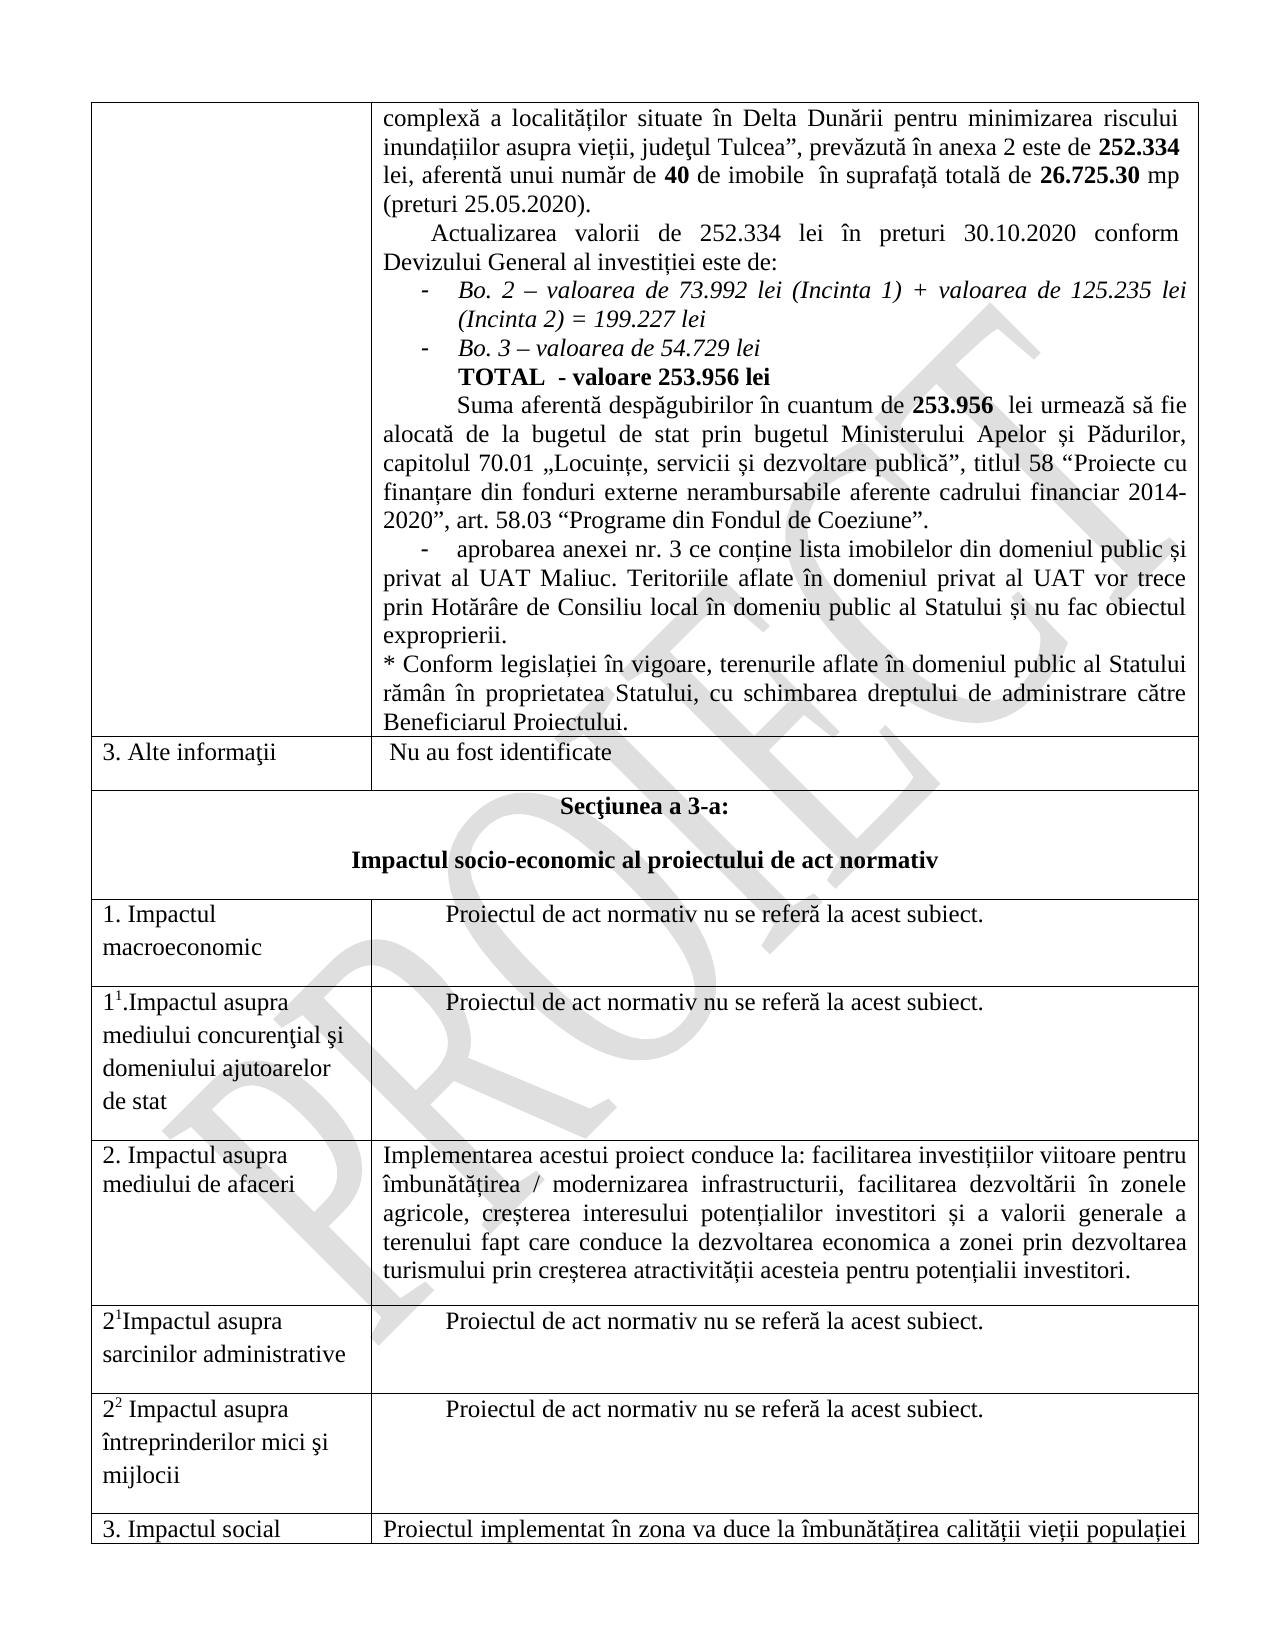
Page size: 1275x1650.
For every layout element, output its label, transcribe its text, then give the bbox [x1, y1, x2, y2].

table_cell Proiectul de act normativ nu se referă la acest subiect. [372, 987, 1198, 1139]
table_cell Nu au fost identificate [372, 737, 1198, 790]
table_cell 11.Impactul asupra mediului concurenţial şi domeniului ajutoarelor de stat [92, 987, 371, 1139]
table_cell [372, 1514, 1198, 1543]
table_cell 21Impactul asupra sarcinilor administrative [92, 1306, 371, 1393]
table_cell 22 Impactul asupra întreprinderilor mici şi mijlocii [92, 1394, 371, 1513]
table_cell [372, 103, 1198, 736]
table_cell Proiectul de act normativ nu se referă la acest subiect. [372, 900, 1198, 986]
table_cell Implementarea acestui proiect conduce la: facilitarea investițiilor viitoare pentru îmbunătățirea / modernizarea infrastructurii, facilitarea dezvoltării în zonele agricole, creșterea interesului potențialilor investitori și a valorii generale a terenului fapt care conduce la dezvoltarea economica a zonei prin dezvoltarea turismului prin creșterea atractivității acesteia pentru potențialii investitori. [372, 1141, 1198, 1305]
table_cell Proiectul de act normativ nu se referă la acest subiect. [372, 1394, 1198, 1513]
table_cell 3. Alte informaţii [92, 737, 371, 790]
table_cell 3. Impactul social [92, 1514, 371, 1543]
table_cell 1. Impactul macroeconomic [92, 900, 371, 986]
table_cell Secţiunea a 3-a: Impactul socio-economic al proiectului de act normativ [92, 791, 1198, 898]
table_cell 2. Impactul asupra mediului de afaceri [92, 1141, 371, 1305]
table_cell Proiectul de act normativ nu se referă la acest subiect. [372, 1306, 1198, 1393]
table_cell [92, 103, 371, 736]
